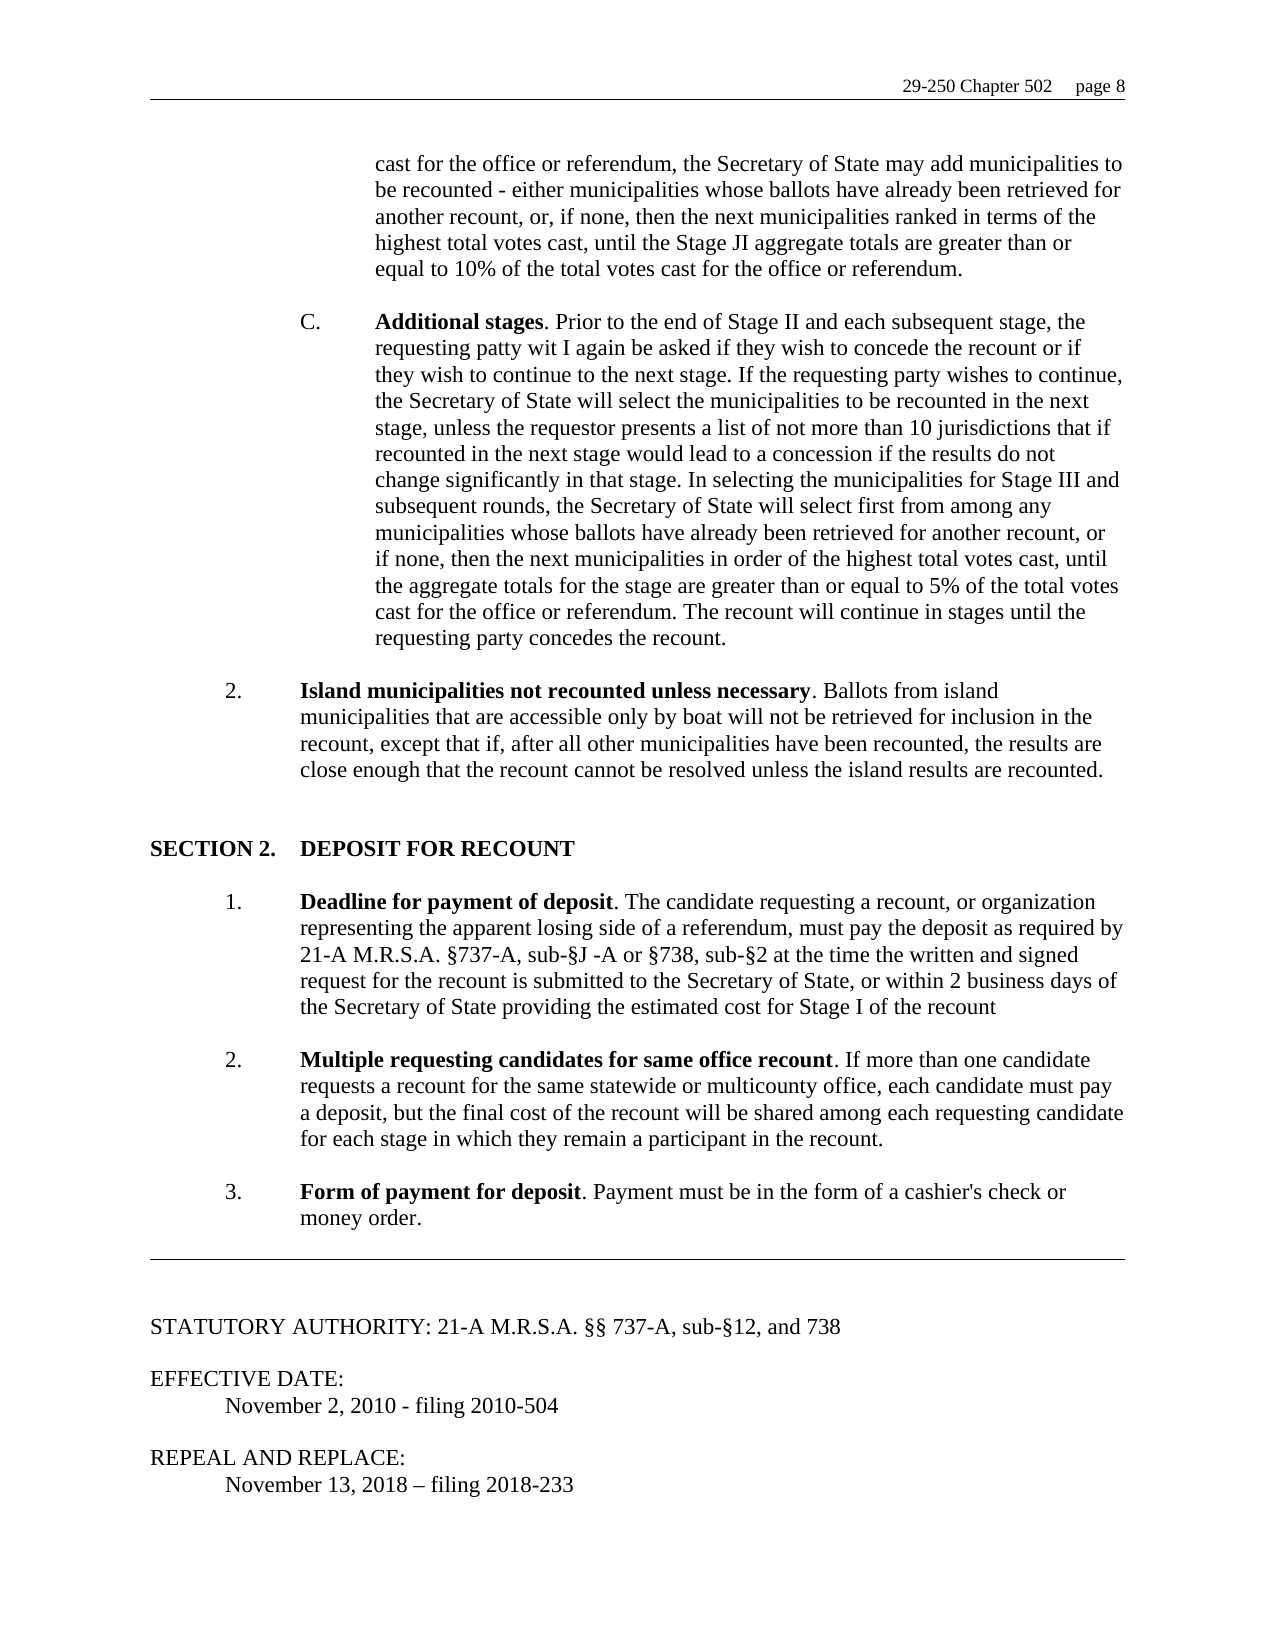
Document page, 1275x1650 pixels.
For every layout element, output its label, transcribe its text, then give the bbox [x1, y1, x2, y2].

text 3. Form of payment for deposit. Payment must be in the form of a cashier's check or money order. [225, 1178, 1125, 1231]
text 1. Deadline for payment of deposit. The candidate requesting a recount, or organization representing the apparent losing side of a referendum, must pay the deposit as required by 21-A M.R.S.A. §737-A, sub-§J -A or §738, sub-§2 at the time the written and signed request for the recount is submitted to the Secretary of State, or within 2 business days of the Secretary of State providing the estimated cost for Stage I of the recount [225, 888, 1125, 1020]
text November 13, 2018 – filing 2018-233 [150, 1471, 1125, 1497]
text EFFECTIVE DATE: [150, 1365, 1125, 1392]
text STATUTORY AUTHORITY: 21-A M.R.S.A. §§ 737-A, sub-§12, and 738 [150, 1313, 1125, 1339]
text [300, 150, 1125, 282]
text SECTION 2. DEPOSIT FOR RECOUNT [150, 835, 1125, 862]
text REPEAL AND REPLACE: [150, 1444, 1125, 1471]
text November 2, 2010 - filing 2010-504 [150, 1392, 1125, 1418]
text 2. Island municipalities not recounted unless necessary. Ballots from island municipalities that are accessible only by boat will not be retrieved for inclusion in the recount, except that if, after all other municipalities have been recounted, the results are close enough that the recount cannot be resolved unless the island results are recounted. [225, 677, 1125, 782]
text 2. Multiple requesting candidates for same office recount. If more than one candidate requests a recount for the same statewide or multicounty office, each candidate must pay a deposit, but the final cost of the recount will be shared among each requesting candidate for each stage in which they remain a participant in the recount. [225, 1046, 1125, 1151]
text C. Additional stages. Prior to the end of Stage II and each subsequent stage, the requesting patty wit I again be asked if they wish to concede the recount or if they wish to continue to the next stage. If the requesting party wishes to continue, the Secretary of State will select the municipalities to be recounted in the next stage, unless the requestor presents a list of not more than 10 jurisdictions that if recounted in the next stage would lead to a concession if the results do not change significantly in that stage. In selecting the municipalities for Stage III and subsequent rounds, the Secretary of State will select first from among any municipalities whose ballots have already been retrieved for another recount, or if none, then the next municipalities in order of the highest total votes cast, until the aggregate totals for the stage are greater than or equal to 5% of the total votes cast for the office or referendum. The recount will continue in stages until the requesting party concedes the recount. [300, 308, 1125, 651]
